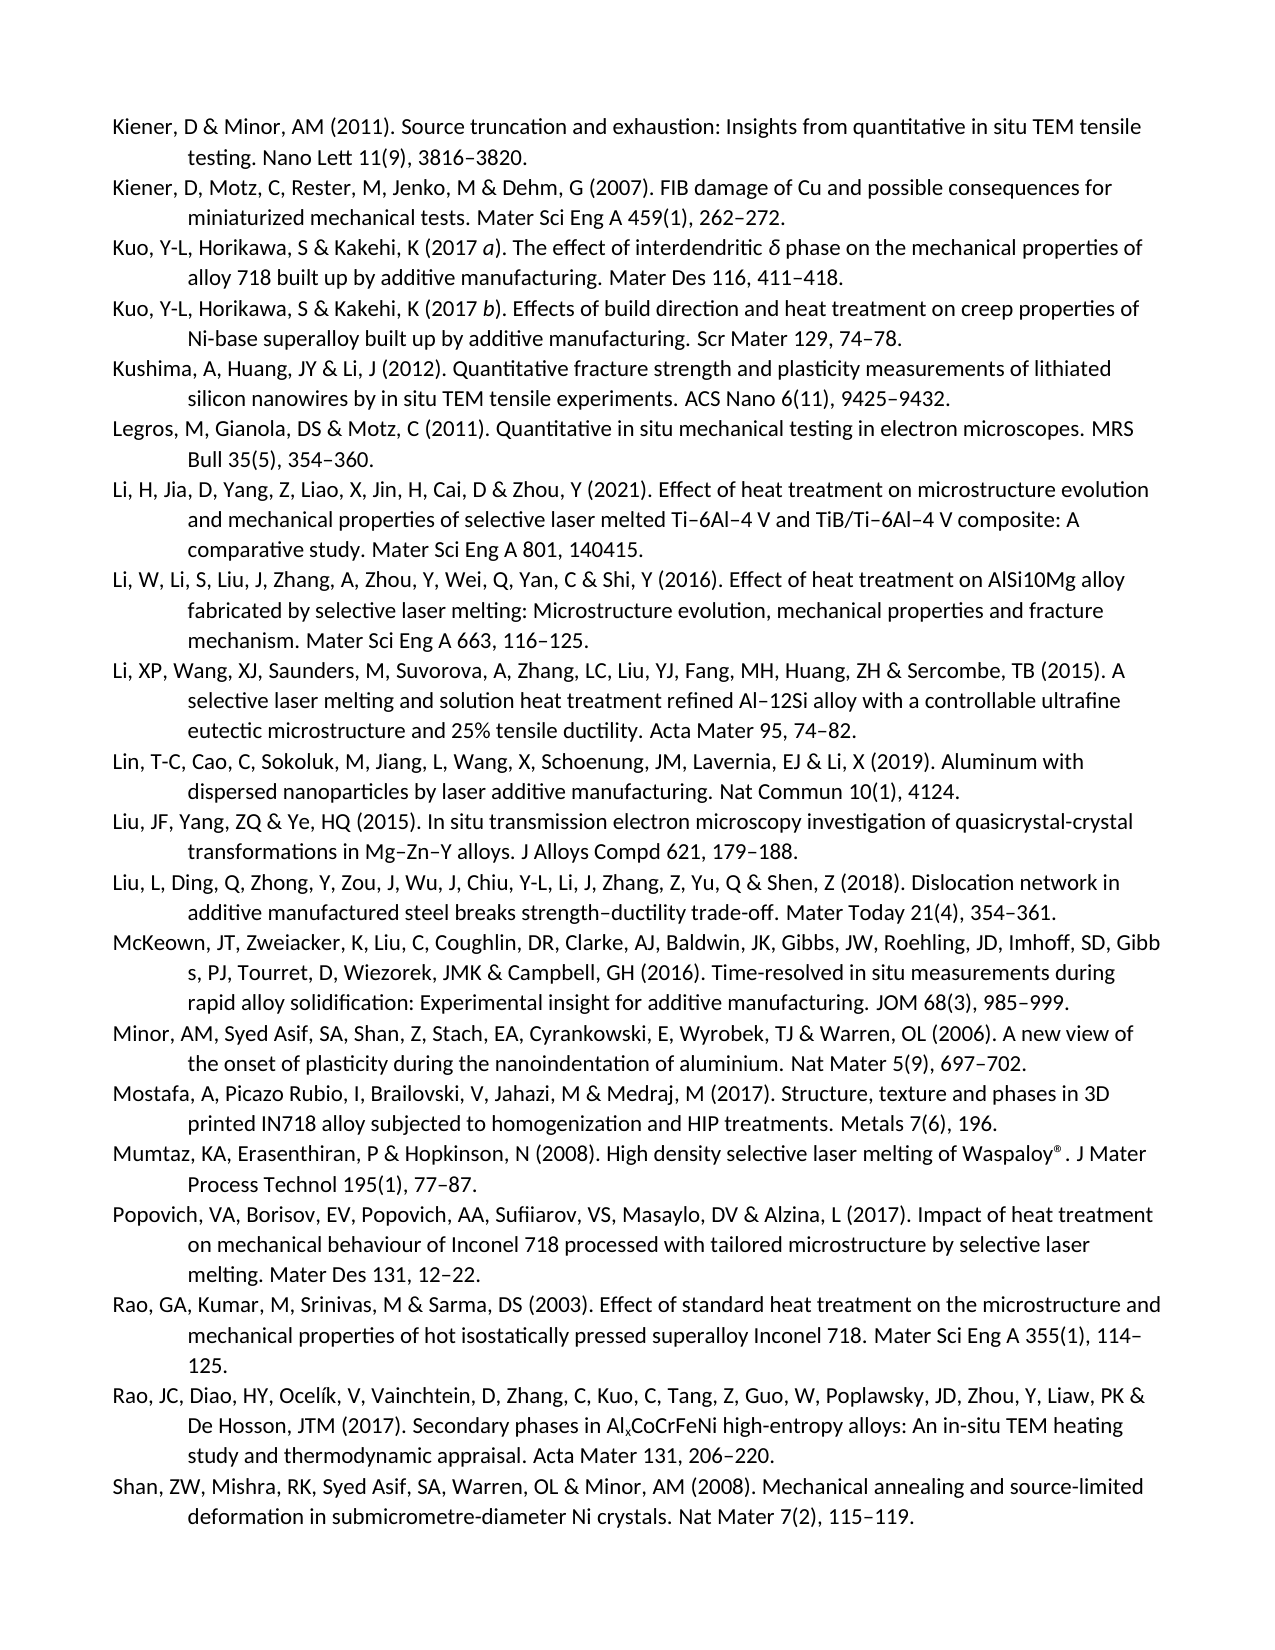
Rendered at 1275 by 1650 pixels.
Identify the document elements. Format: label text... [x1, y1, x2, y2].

text Kuo, Y-L, Horikawa, S & Kakehi, K (2017 a). The effect of interdendritic δ phase on the mechanical properties of alloy 718 built up by additive manufacturing. Mater Des 116, 411–418. [112, 233, 1162, 292]
text Liu, L, Ding, Q, Zhong, Y, Zou, J, Wu, J, Chiu, Y-L, Li, J, Zhang, Z, Yu, Q & Shen, Z (2018). Dislocation network in additive manufactured steel breaks strength–ductility trade-off. Mater Today 21(4), 354–361. [112, 868, 1162, 926]
text Popovich, VA, Borisov, EV, Popovich, AA, Sufiiarov, VS, Masaylo, DV & Alzina, L (2017). Impact of heat treatment on mechanical behaviour of Inconel 718 processed with tailored microstructure by selective laser melting. Mater Des 131, 12–22. [112, 1200, 1162, 1288]
text Legros, M, Gianola, DS & Motz, C (2011). Quantitative in situ mechanical testing in electron microscopes. MRS Bull 35(5), 354–360. [112, 414, 1162, 473]
text Shan, ZW, Mishra, RK, Syed Asif, SA, Warren, OL & Minor, AM (2008). Mechanical annealing and source-limited deformation in submicrometre-diameter Ni crystals. Nat Mater 7(2), 115–119. [112, 1472, 1162, 1530]
text McKeown, JT, Zweiacker, K, Liu, C, Coughlin, DR, Clarke, AJ, Baldwin, JK, Gibbs, JW, Roehling, JD, Imhoff, SD, Gibbs, PJ, Tourret, D, Wiezorek, JMK & Campbell, GH (2016). Time-resolved in situ measurements during rapid alloy solidification: Experimental insight for additive manufacturing. JOM 68(3), 985–999. [112, 928, 1162, 1017]
text Kuo, Y-L, Horikawa, S & Kakehi, K (2017 b). Effects of build direction and heat treatment on creep properties of Ni-base superalloy built up by additive manufacturing. Scr Mater 129, 74–78. [112, 294, 1162, 352]
text Kiener, D & Minor, AM (2011). Source truncation and exhaustion: Insights from quantitative in situ TEM tensile testing. Nano Lett 11(9), 3816–3820. [112, 112, 1162, 171]
text Mumtaz, KA, Erasenthiran, P & Hopkinson, N (2008). High density selective laser melting of Waspaloy®. J Mater Process Technol 195(1), 77–87. [112, 1139, 1162, 1198]
text Kiener, D, Motz, C, Rester, M, Jenko, M & Dehm, G (2007). FIB damage of Cu and possible consequences for miniaturized mechanical tests. Mater Sci Eng A 459(1), 262–272. [112, 173, 1162, 231]
text Mostafa, A, Picazo Rubio, I, Brailovski, V, Jahazi, M & Medraj, M (2017). Structure, texture and phases in 3D printed IN718 alloy subjected to homogenization and HIP treatments. Metals 7(6), 196. [112, 1079, 1162, 1137]
text Kushima, A, Huang, JY & Li, J (2012). Quantitative fracture strength and plasticity measurements of lithiated silicon nanowires by in situ TEM tensile experiments. ACS Nano 6(11), 9425–9432. [112, 354, 1162, 412]
text Rao, JC, Diao, HY, Ocelík, V, Vainchtein, D, Zhang, C, Kuo, C, Tang, Z, Guo, W, Poplawsky, JD, Zhou, Y, Liaw, PK & De Hosson, JTM (2017). Secondary phases in AlxCoCrFeNi high-entropy alloys: An in-situ TEM heating study and thermodynamic appraisal. Acta Mater 131, 206–220. [112, 1381, 1162, 1470]
text Liu, JF, Yang, ZQ & Ye, HQ (2015). In situ transmission electron microscopy investigation of quasicrystal-crystal transformations in Mg–Zn–Y alloys. J Alloys Compd 621, 179–188. [112, 807, 1162, 866]
text Minor, AM, Syed Asif, SA, Shan, Z, Stach, EA, Cyrankowski, E, Wyrobek, TJ & Warren, OL (2006). A new view of the onset of plasticity during the nanoindentation of aluminium. Nat Mater 5(9), 697–702. [112, 1019, 1162, 1077]
text Li, H, Jia, D, Yang, Z, Liao, X, Jin, H, Cai, D & Zhou, Y (2021). Effect of heat treatment on microstructure evolution and mechanical properties of selective laser melted Ti–6Al–4 V and TiB/Ti–6Al–4 V composite: A comparative study. Mater Sci Eng A 801, 140415. [112, 475, 1162, 563]
text Li, XP, Wang, XJ, Saunders, M, Suvorova, A, Zhang, LC, Liu, YJ, Fang, MH, Huang, ZH & Sercombe, TB (2015). A selective laser melting and solution heat treatment refined Al–12Si alloy with a controllable ultrafine eutectic microstructure and 25% tensile ductility. Acta Mater 95, 74–82. [112, 656, 1162, 745]
text Lin, T-C, Cao, C, Sokoluk, M, Jiang, L, Wang, X, Schoenung, JM, Lavernia, EJ & Li, X (2019). Aluminum with dispersed nanoparticles by laser additive manufacturing. Nat Commun 10(1), 4124. [112, 747, 1162, 805]
text Rao, GA, Kumar, M, Srinivas, M & Sarma, DS (2003). Effect of standard heat treatment on the microstructure and mechanical properties of hot isostatically pressed superalloy Inconel 718. Mater Sci Eng A 355(1), 114–125. [112, 1291, 1162, 1379]
text Li, W, Li, S, Liu, J, Zhang, A, Zhou, Y, Wei, Q, Yan, C & Shi, Y (2016). Effect of heat treatment on AlSi10Mg alloy fabricated by selective laser melting: Microstructure evolution, mechanical properties and fracture mechanism. Mater Sci Eng A 663, 116–125. [112, 566, 1162, 654]
